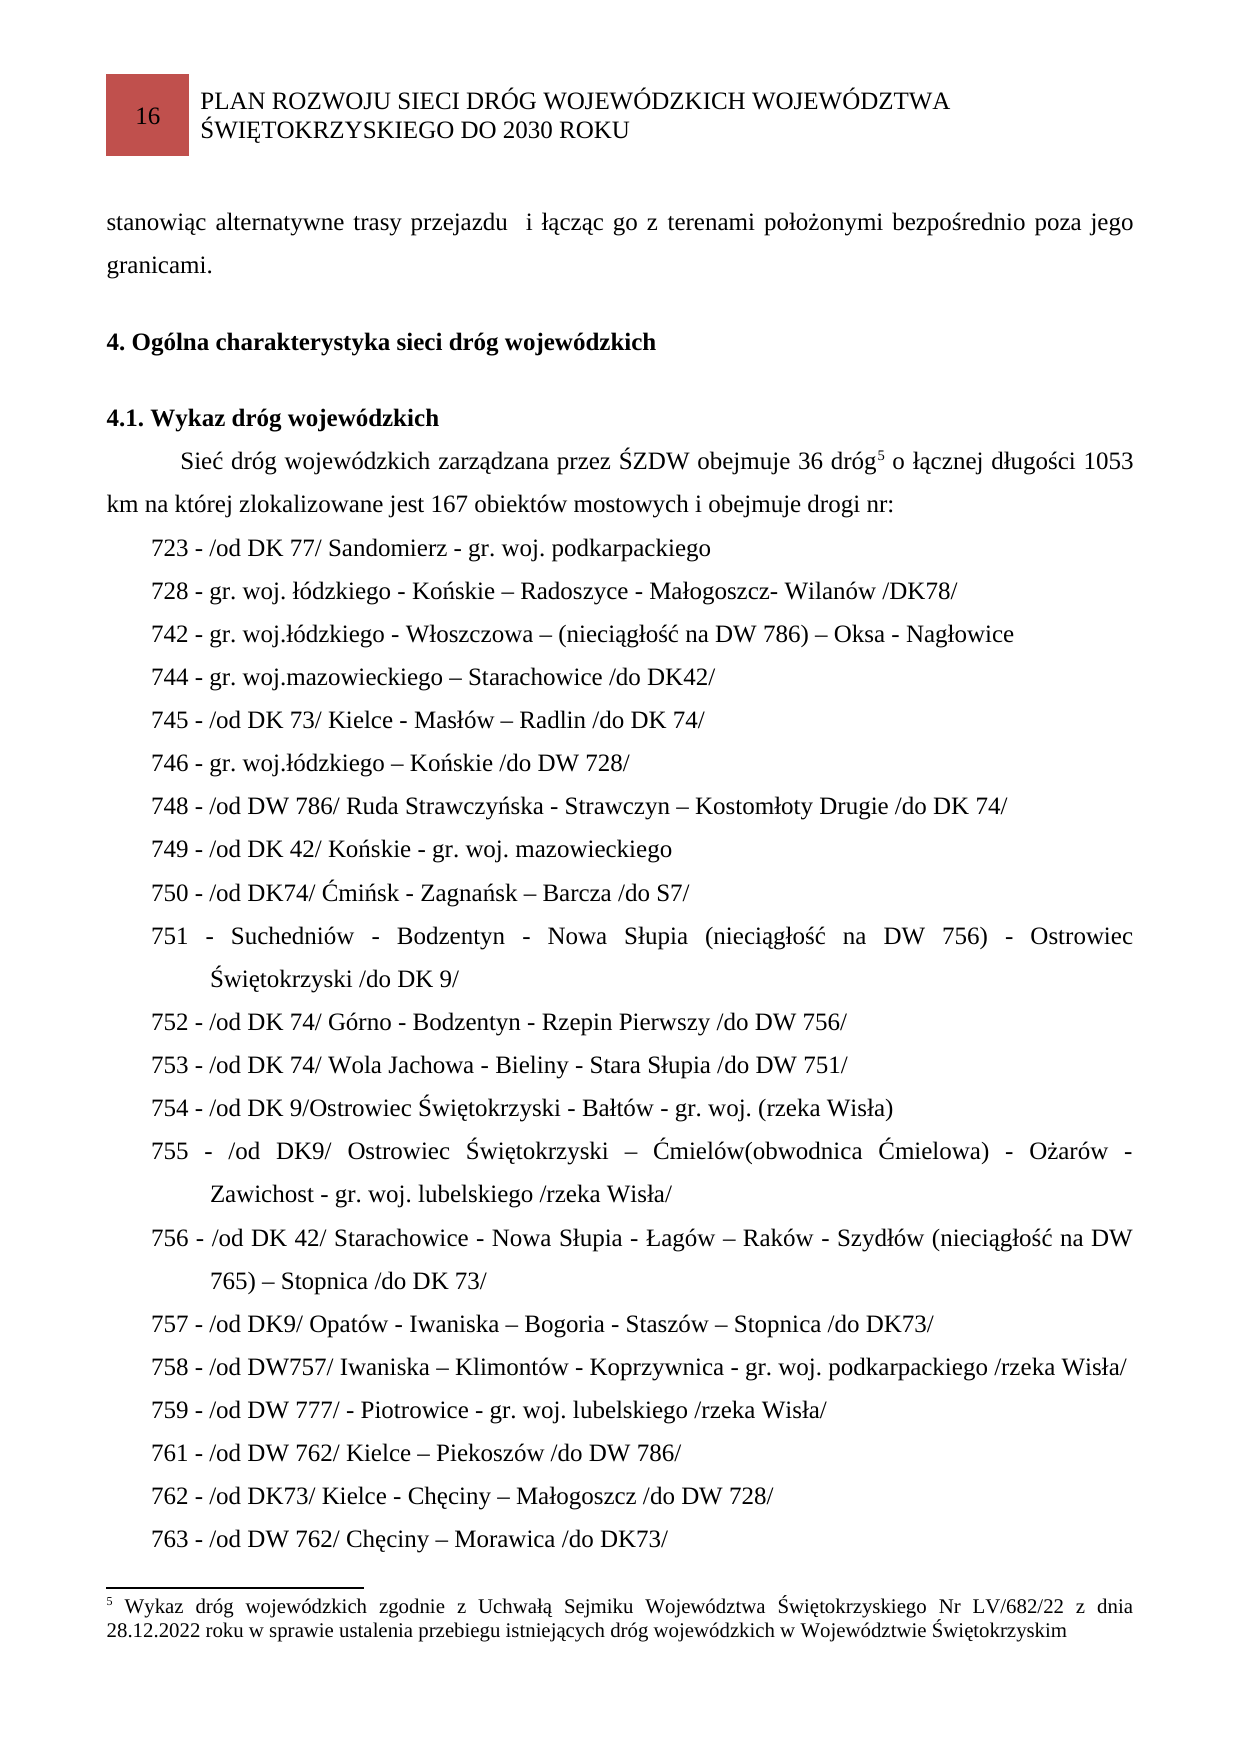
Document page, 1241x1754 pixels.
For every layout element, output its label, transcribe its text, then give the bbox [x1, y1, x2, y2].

text 758 - /od DW757/ Iwaniska – Klimontów - Koprzywnica - gr. woj. podkarpackiego /rzeka Wisła/ [151, 1352, 1134, 1381]
text 754 - /od DK 9/Ostrowiec Świętokrzyski - Bałtów - gr. woj. (rzeka Wisła) [151, 1093, 1134, 1122]
text 756 - /od DK 42/ Starachowice - Nowa Słupia - Łagów – Raków - Szydłów (nieciągłość na DW 765) – Stopnica /do DK 73/ [151, 1223, 1134, 1294]
subtitle 4. Ogólna charakterystyka sieci dróg wojewódzkich [106, 327, 1134, 355]
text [106, 207, 1134, 279]
text 753 - /od DK 74/ Wola Jachowa - Bieliny - Stara Słupia /do DW 751/ [151, 1050, 1134, 1079]
text 745 - /od DK 73/ Kielce - Masłów – Radlin /do DK 74/ [151, 705, 1134, 734]
text 723 - /od DK 77/ Sandomierz - gr. woj. podkarpackiego [151, 533, 1134, 561]
subtitle 4.1. Wykaz dróg wojewódzkich [106, 403, 1134, 432]
text 761 - /od DW 762/ Kielce – Piekoszów /do DW 786/ [151, 1438, 1134, 1467]
text Sieć dróg wojewódzkich zarządzana przez ŚZDW obejmuje 36 dróg o łącznej długości 1053 km na której zlokalizowane jest 167 obiektów mostowych i obejmuje drogi nr: [106, 446, 1134, 518]
text 750 - /od DK74/ Ćmińsk - Zagnańsk – Barcza /do S7/ [151, 878, 1134, 906]
text 746 - gr. woj.łódzkiego – Końskie /do DW 728/ [151, 748, 1134, 777]
text 763 - /od DW 762/ Chęciny – Morawica /do DK73/ [151, 1524, 1134, 1553]
text 757 - /od DK9/ Opatów - Iwaniska – Bogoria - Staszów – Stopnica /do DK73/ [151, 1309, 1134, 1338]
text 755 - /od DK9/ Ostrowiec Świętokrzyski – Ćmielów(obwodnica Ćmielowa) - Ożarów - Zawichost - gr. woj. lubelskiego /rzeka Wisła/ [151, 1136, 1134, 1208]
text 752 - /od DK 74/ Górno - Bodzentyn - Rzepin Pierwszy /do DW 756/ [151, 1007, 1134, 1036]
text 759 - /od DW 777/ - Piotrowice - gr. woj. lubelskiego /rzeka Wisła/ [151, 1395, 1134, 1424]
text 762 - /od DK73/ Kielce - Chęciny – Małogoszcz /do DW 728/ [151, 1481, 1134, 1510]
text 748 - /od DW 786/ Ruda Strawczyńska - Strawczyn – Kostomłoty Drugie /do DK 74/ [151, 791, 1134, 820]
text 751 - Suchedniów - Bodzentyn - Nowa Słupia (nieciągłość na DW 756) - Ostrowiec Świętokrzyski /do DK 9/ [151, 921, 1134, 993]
text 728 - gr. woj. łódzkiego - Końskie – Radoszyce - Małogoszcz- Wilanów /DK78/ [151, 576, 1134, 604]
text 742 - gr. woj.łódzkiego - Włoszczowa – (nieciągłość na DW 786) – Oksa - Nagłowice [151, 619, 1134, 648]
text 749 - /od DK 42/ Końskie - gr. woj. mazowieckiego [151, 834, 1134, 863]
text 744 - gr. woj.mazowieckiego – Starachowice /do DK42/ [151, 662, 1134, 691]
